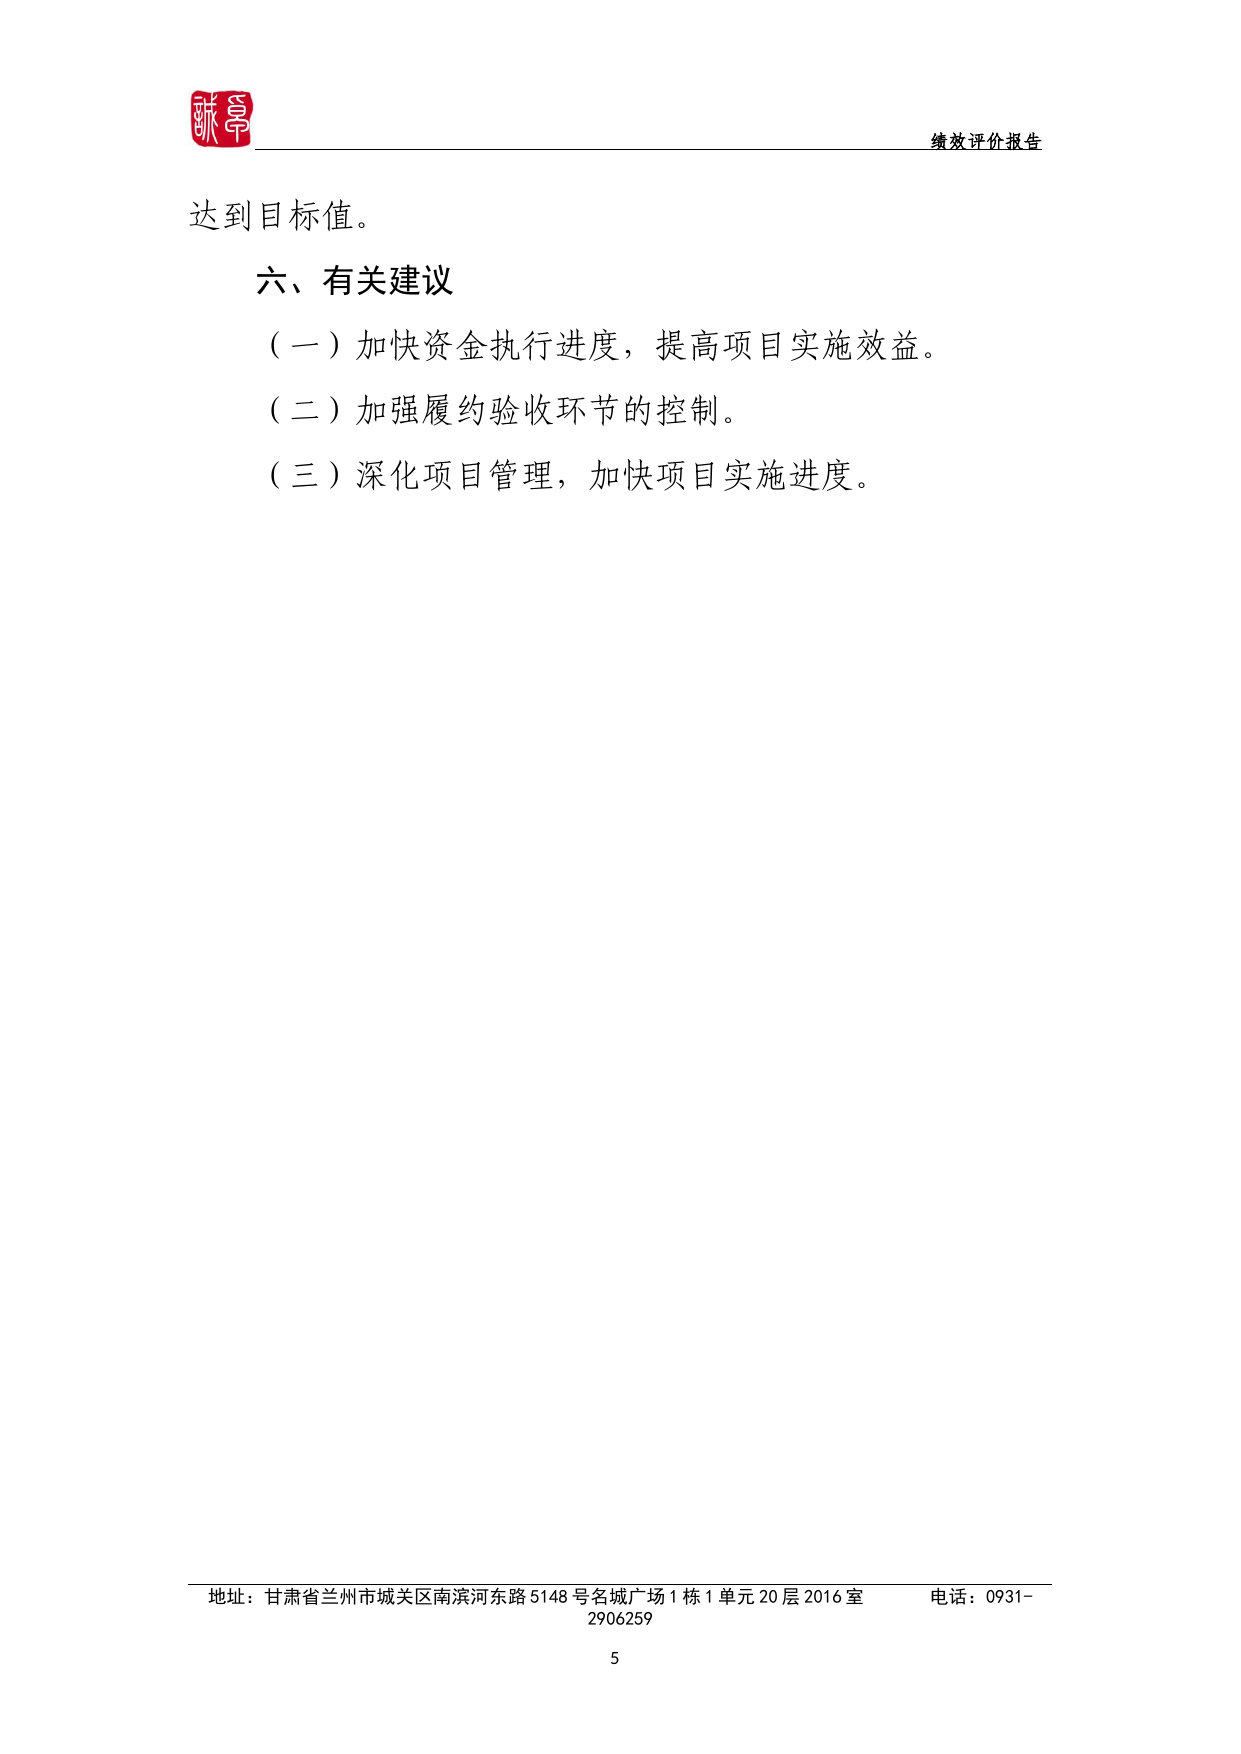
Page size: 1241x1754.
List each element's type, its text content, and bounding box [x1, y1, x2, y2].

text （一）加快资金执行进度，提高项目实施效益。 [188, 311, 1052, 376]
text （三）深化项目管理，加快项目实施进度。 [188, 441, 1052, 506]
picture [187, 90, 255, 148]
subtitle 有关建议 [188, 246, 1052, 311]
text （三）法刊发放人数、法刊印刷份数及赠阅量指标未达到目标值。 [188, 181, 1052, 246]
text （二）加强履约验收环节的控制。 [188, 376, 1052, 441]
